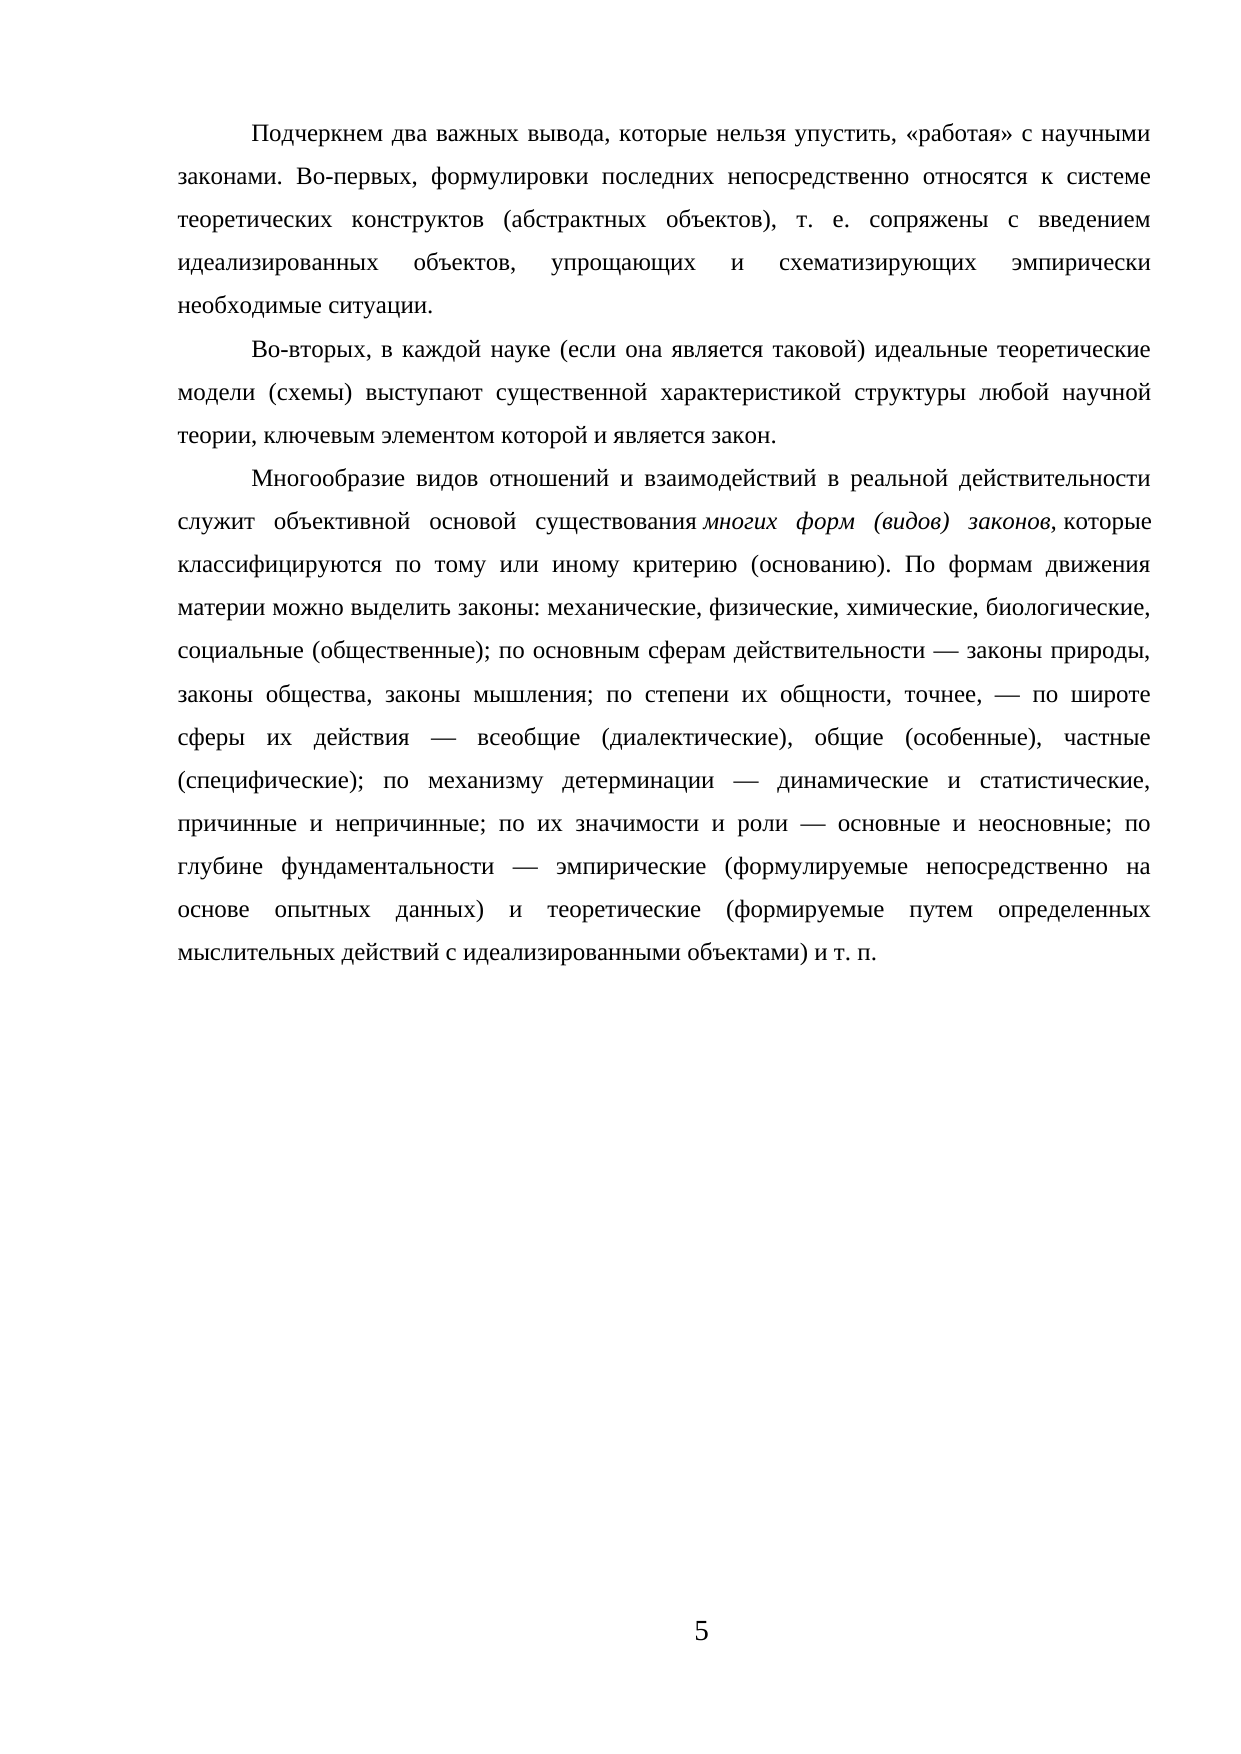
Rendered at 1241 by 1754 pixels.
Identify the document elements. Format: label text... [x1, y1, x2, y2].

text Подчеркнем два важных вывода, которые нельзя упустить, «работая» с научными законами. Во-первых, формулировки последних непосредственно относятся к системе теоретических конструктов (абстрактных объектов), т. е. сопряжены с введением идеализированных объектов, упрощающих и схематизирующих эмпирически необходимые ситуации. [177, 118, 1152, 319]
text Многообразие видов отношений и взаимодействий в реальной действительности служит объективной основой существования многих форм (видов) законов, которые классифицируются по тому или иному критерию (основанию). По формам движения материи можно выделить законы: механические, физические, химические, биологические, социальные (общественные); по основным сферам действительности — законы природы, законы общества, законы мышления; по степени их общности, точнее, — по широте сферы их действия — всеобщие (диалектические), общие (особенные), частные (специфические); по механизму детерминации — динамические и статистические, причинные и непричинные; по их значимости и роли — основные и неосновные; по глубине фундаментальности — эмпирические (формулируемые непосредственно на основе опытных данных) и теоретические (формируемые путем определенных мыслительных действий с идеализированными объектами) и т. п. [177, 463, 1152, 966]
text Во-вторых, в каждой науке (если она является таковой) идеальные теоретические модели (схемы) выступают существенной характеристикой структуры любой научной теории, ключевым элементом которой и является закон. [177, 334, 1152, 449]
